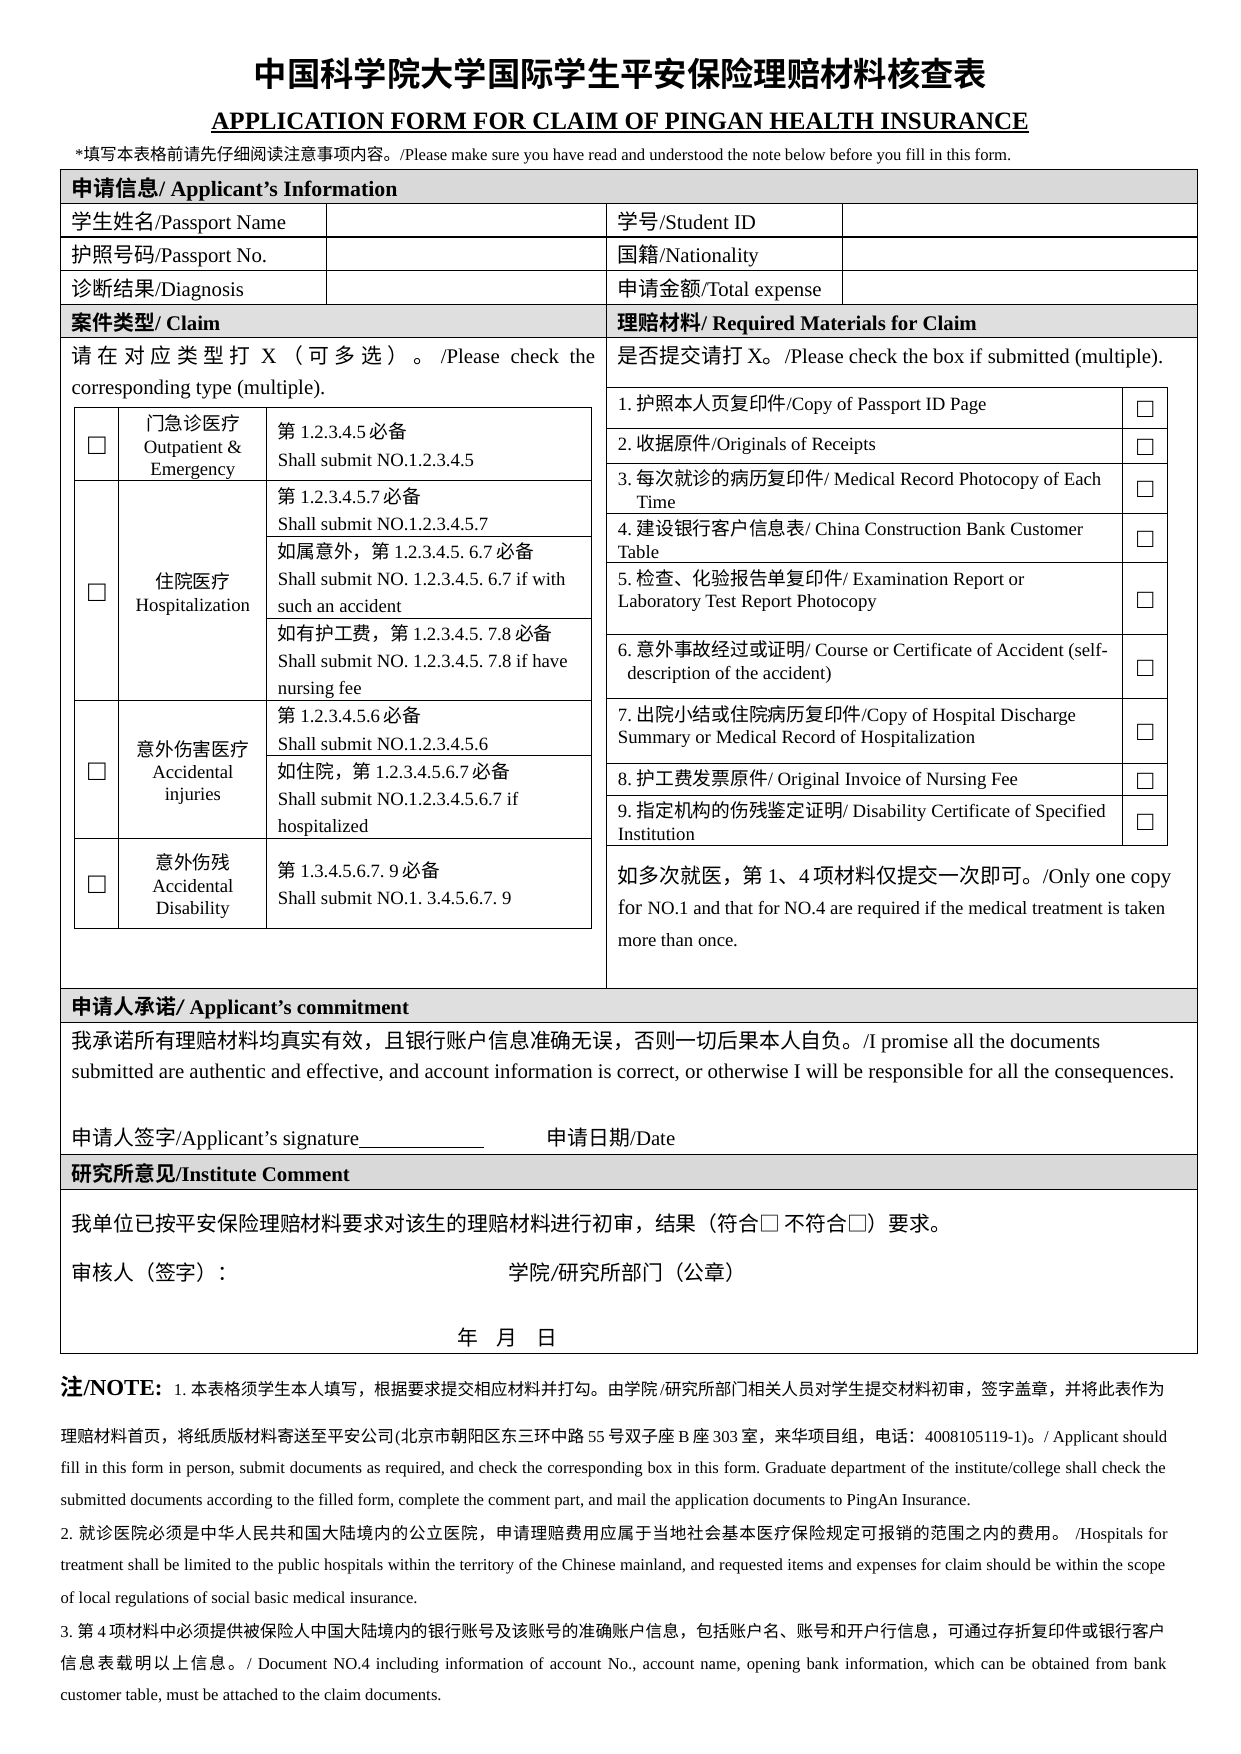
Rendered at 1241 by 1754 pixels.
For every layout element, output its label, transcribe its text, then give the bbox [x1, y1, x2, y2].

table_cell [843, 238, 1197, 270]
table_cell 学号/Student ID [607, 204, 842, 236]
table_cell 案件类型/ Claim [61, 305, 606, 337]
table_cell 申请金额/Total expense [607, 271, 842, 303]
text APPLICATION FORM FOR CLAIM OF PINGAN HEALTH INSURANCE [75, 104, 1165, 137]
table_cell 请在对应类型打X（可多选）。/Please check the corresponding type (multiple). [61, 338, 606, 988]
text 3. 第4项材料中必须提供被保险人中国大陆境内的银行账号及该账号的准确账户信息，包括账户名、账号和开户行信息，可通过存折复印件或银行客户信息表载明以上信息。/ Document NO.4 including information of account No., account name, opening bank information, which can be obtained from bank customer table, must be attached to the claim documents. [60, 1613, 1168, 1711]
table_cell [327, 204, 606, 236]
table_cell 诊断结果/Diagnosis [61, 271, 326, 303]
table_header 申请信息/ Applicant’s Information [61, 170, 1197, 203]
table_cell 申请人承诺/ Applicant’s commitment [61, 989, 1197, 1022]
text *填写本表格前请先仔细阅读注意事项内容。/Please make sure you have read and understood the note below before you fill in this form. [75, 137, 1165, 169]
table_cell 护照号码/Passport No. [61, 238, 326, 270]
table_cell [327, 238, 606, 270]
table_cell [843, 271, 1197, 303]
table_cell 研究所意见/Institute Comment [61, 1155, 1197, 1189]
text 注/NOTE: 1. 本表格须学生本人填写，根据要求提交相应材料并打勾。由学院/研究所部门相关人员对学生提交材料初审，签字盖章，并将此表作为理赔材料首页，将纸质版材料寄送至平安公司(北京市朝阳区东三环中路55号双子座B座303室，来华项目组，电话：4008105119-1)。/ Applicant should fill in this form in person, submit documents as required, and check the corresponding box in this form. Graduate department of the institute/college shall check the submitted documents according to the filled form, complete the comment part, and mail the application documents to PingAn Insurance. [60, 1354, 1168, 1516]
text 中国科学院大学国际学生平安保险理赔材料核查表 [75, 39, 1165, 104]
table_cell [327, 271, 606, 303]
table_cell 学生姓名/Passport Name [61, 204, 326, 236]
table_cell 理赔材料/ Required Materials for Claim [607, 305, 1197, 337]
table_cell 我单位已按平安保险理赔材料要求对该生的理赔材料进行初审，结果（符合□ 不符合□）要求。 审核人（签字）： 学院/研究所部门（公章） 年 月 日 [61, 1190, 1197, 1352]
table_cell 是否提交请打X。/Please check the box if submitted (multiple). 如多次就医，第1、4项材料仅提交一次即可。/Only one copy for NO.1 and that for NO.4 are required if the medical treatment is taken more than once. [607, 338, 1197, 988]
table_cell [843, 204, 1197, 236]
table_cell 国籍/Nationality [607, 238, 842, 270]
text 2. 就诊医院必须是中华人民共和国大陆境内的公立医院，申请理赔费用应属于当地社会基本医疗保险规定可报销的范围之内的费用。/Hospitals for treatment shall be limited to the public hospitals within the territory of the Chinese mainland, and requested items and expenses for claim should be within the scope of local regulations of social basic medical insurance. [60, 1516, 1168, 1613]
table_cell 我承诺所有理赔材料均真实有效，且银行账户信息准确无误，否则一切后果本人自负。/I promise all the documents submitted are authentic and effective, and account information is correct, or otherwise I will be responsible for all the consequences. 申请人签字/Applicant’s signature 申请日期/Date [61, 1023, 1197, 1154]
